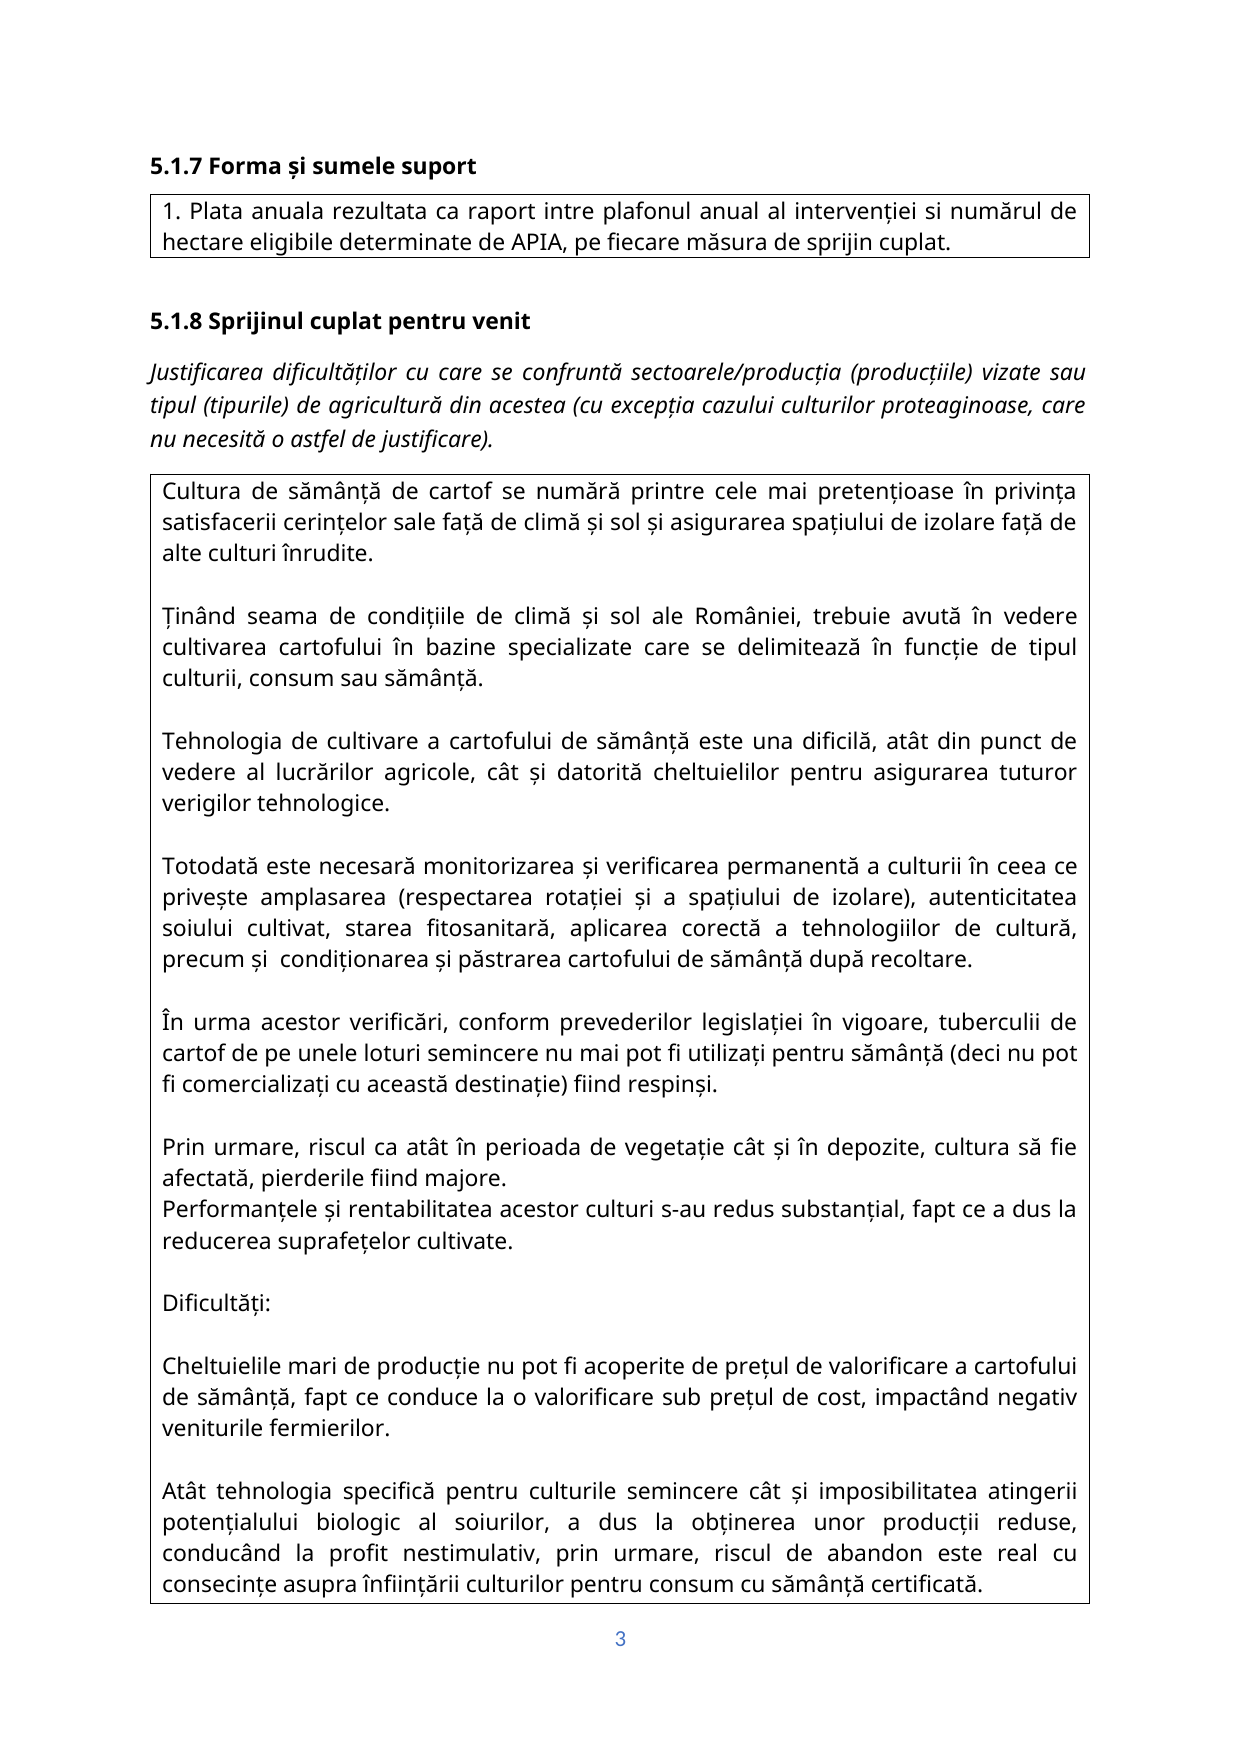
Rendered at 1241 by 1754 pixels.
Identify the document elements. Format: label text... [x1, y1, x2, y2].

text 5.1.8 Sprijinul cuplat pentru venit [150, 305, 1090, 336]
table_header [151, 475, 1089, 1603]
table_header 1. Plata anuala rezultata ca raport intre plafonul anual al intervenției si numărul de hectare eligibile determinate de APIA, pe fiecare măsura de sprijin cuplat. [151, 195, 1089, 257]
list 5.1.7 Forma și sumele suport [150, 150, 1090, 181]
text Justificarea dificultăților cu care se confruntă sectoarele/producția (producțiile) vizate sau tipul (tipurile) de agricultură din acestea (cu excepția cazului culturilor proteaginoase, care nu necesită o astfel de justificare). [150, 356, 1090, 454]
